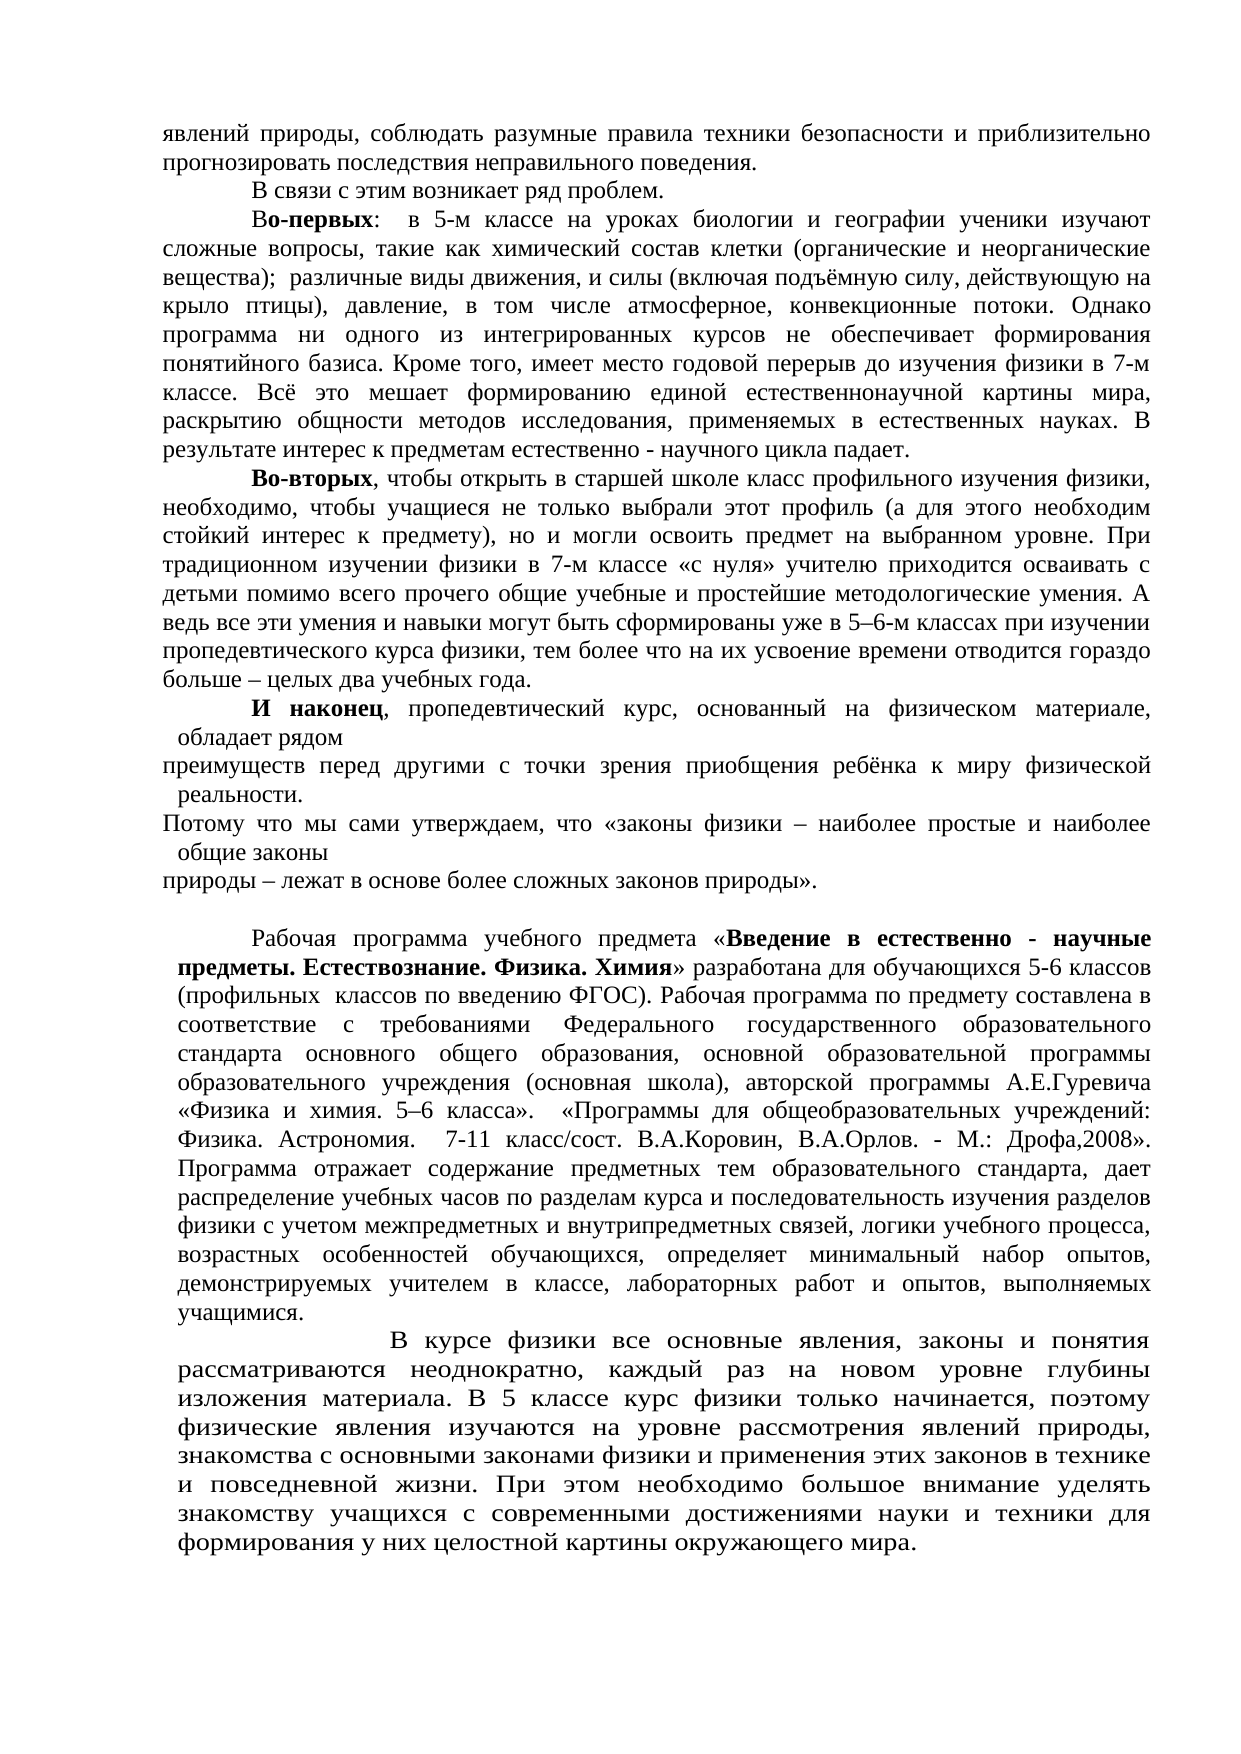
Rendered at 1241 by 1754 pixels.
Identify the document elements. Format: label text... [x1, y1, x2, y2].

list Во-вторых, чтобы открыть в старшей школе класс профильного изучения физики, необходимо, чтобы учащиеся не только выбрали этот профиль (а для этого необходим стойкий интерес к предмету), но и могли освоить предмет на выбранном уровне. При традиционном изучении физики в 7-м классе «с нуля» учителю приходится осваивать с детьми помимо всего прочего общие учебные и простейшие методологические умения. А ведь все эти умения и навыки могут быть сформированы уже в 5–6-м классах при изучении пропедевтического курса физики, тем более что на их усвоение времени отводится гораздо больше – целых два учебных года. [162, 463, 1152, 693]
list преимуществ перед другими с точки зрения приобщения ребёнка к миру физической реальности. [162, 751, 1152, 808]
list В связи с этим возникает ряд проблем. [162, 176, 1152, 204]
list И наконец, пропедевтический курс, основанный на физическом материале, обладает рядом [177, 693, 1152, 751]
list природы – лежат в основе более сложных законов природы». [162, 866, 1152, 894]
text В курсе физики все основные явления, законы и понятия рассматриваются неоднократно, каждый раз на новом уровне глубины изложения материала. В 5 классе курс физики только начинается, поэтому физические явления изучаются на уровне рассмотрения явлений природы, знакомства с основными законами физики и применения этих законов в технике и повседневной жизни. При этом необходимо большое внимание уделять знакомству учащихся с современными достижениями науки и техники для формирования у них целостной картины окружающего мира. [177, 1326, 1152, 1556]
list Потому что мы сами утверждаем, что «законы физики – наиболее простые и наиболее общие законы [162, 808, 1152, 866]
list Во-первых: в 5-м классе на уроках биологии и географии ученики изучают сложные вопросы, такие как химический состав клетки (органические и неорганические вещества); различные виды движения, и силы (включая подъёмную силу, действующую на крыло птицы), давление, в том числе атмосферное, конвекционные потоки. Однако программа ни одного из интегрированных курсов не обеспечивает формирования понятийного базиса. Кроме того, имеет место годовой перерыв до изучения физики в 7-м классе. Всё это мешает формированию единой естественнонаучной картины мира, раскрытию общности методов исследования, применяемых в естественных науках. В результате интерес к предметам естественно - научного цикла падает. [162, 204, 1152, 463]
text Рабочая программа учебного предмета «Введение в естественно - научные предметы. Естествознание. Физика. Химия» разработана для обучающихся 5-6 классов (профильных классов по введению ФГОС). Рабочая программа по предмету составлена в соответствие с требованиями Федерального государственного образовательного стандарта основного общего образования, основной образовательной программы образовательного учреждения (основная школа), авторской программы А.Е.Гуревича «Физика и химия. 5–6 класса». «Программы для общеобразовательных учреждений: Физика. Астрономия. 7-11 класс/сост. В.А.Коровин, В.А.Орлов. - М.: Дрофа,2008». Программа отражает содержание предметных тем образовательного стандарта, дает распределение учебных часов по разделам курса и последовательность изучения разделов физики с учетом межпредметных и внутрипредметных связей, логики учебного процесса, возрастных особенностей обучающихся, определяет минимальный набор опытов, демонстрируемых учителем в классе, лабораторных работ и опытов, выполняемых учащимися. [177, 923, 1152, 1326]
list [162, 118, 1152, 176]
